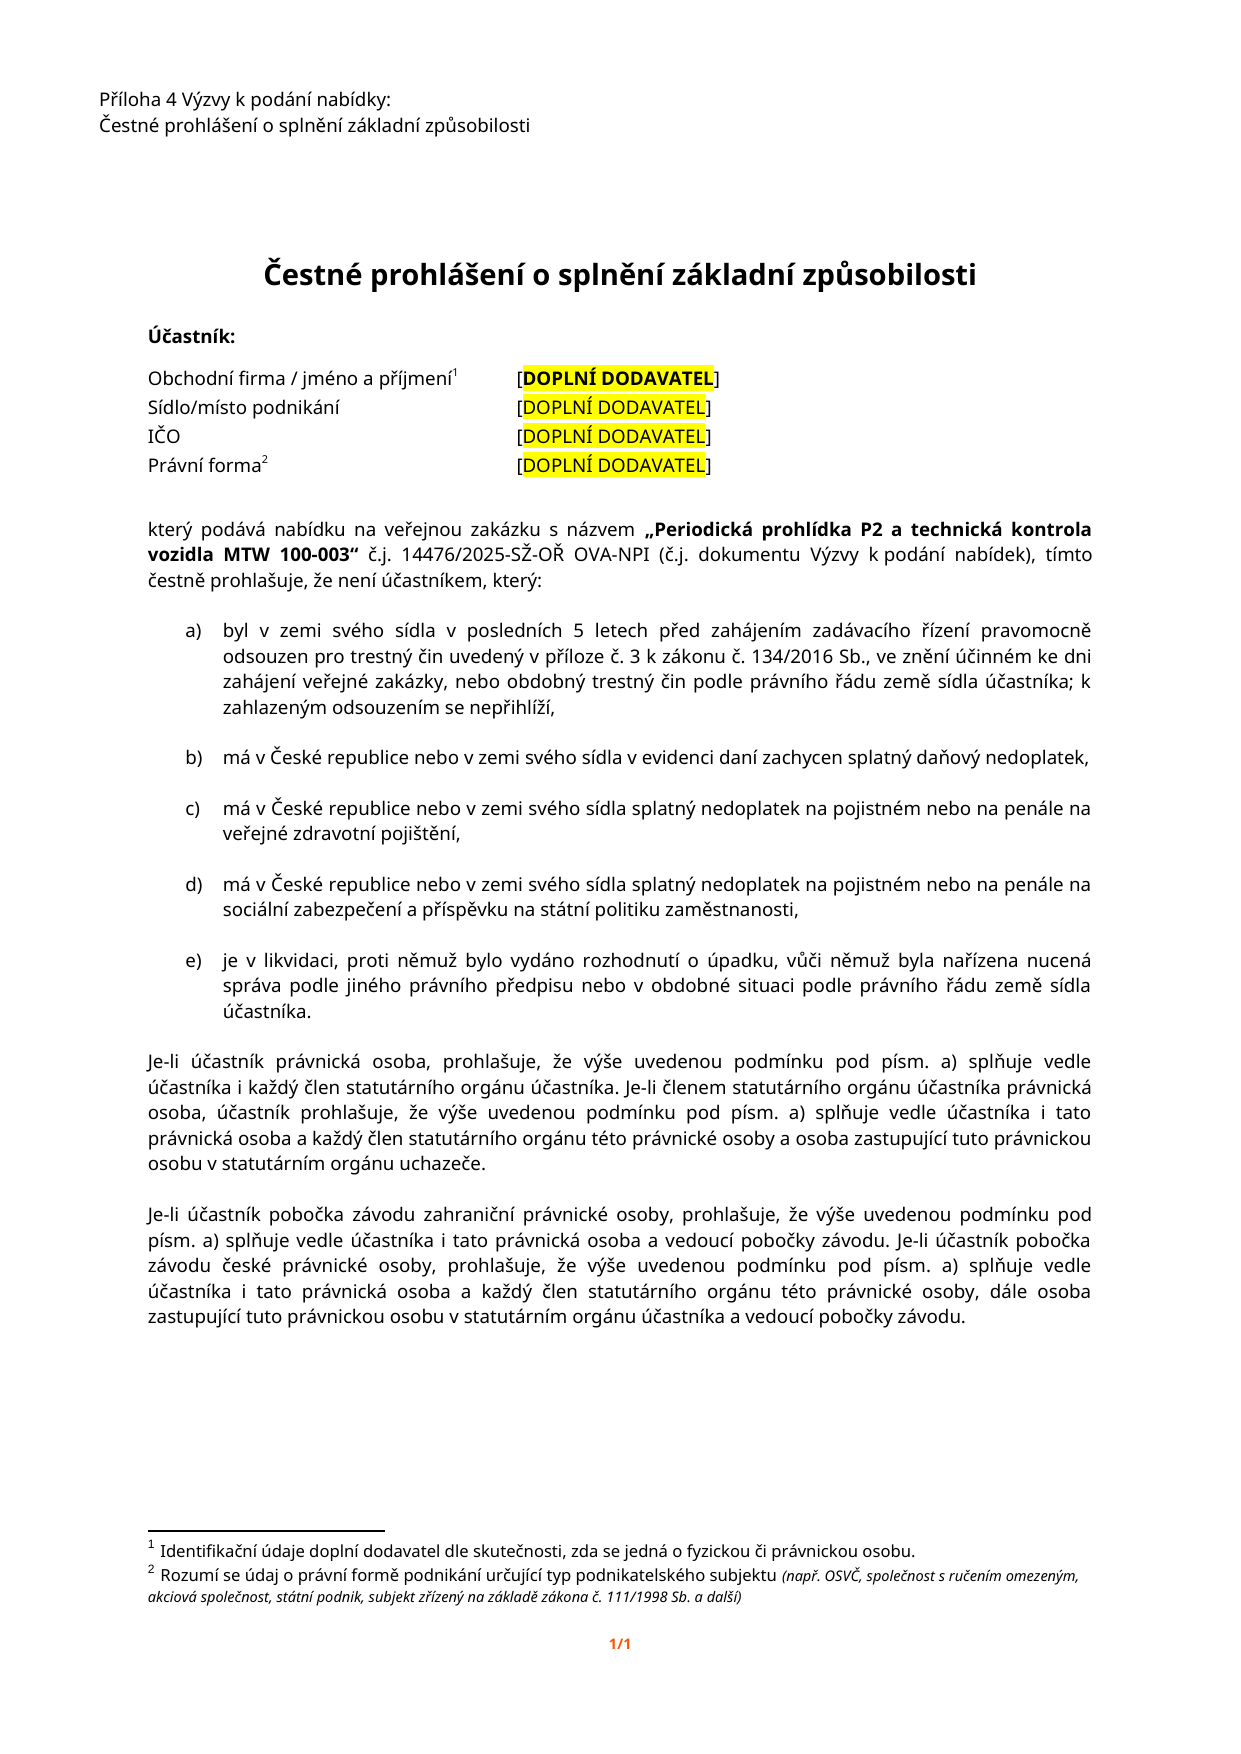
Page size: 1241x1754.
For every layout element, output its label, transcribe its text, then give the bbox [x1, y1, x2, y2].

text Účastník: [148, 318, 1093, 349]
list má v České republice nebo v zemi svého sídla v evidenci daní zachycen splatný daňový nedoplatek, [185, 744, 1093, 770]
text Sídlo/místo podnikání [DOPLNÍ DODAVATEL] [148, 391, 1093, 420]
text Právní forma [148, 449, 1093, 478]
text IČO [148, 420, 1093, 449]
text Je-li účastník právnická osoba, prohlašuje, že výše uvedenou podmínku pod písm. a) splňuje vedle účastníka i každý člen statutárního orgánu účastníka. Je-li členem statutárního orgánu účastníka právnická osoba, účastník prohlašuje, že výše uvedenou podmínku pod písm. a) splňuje vedle účastníka i tato právnická osoba a každý člen statutárního orgánu této právnické osoby a osoba zastupující tuto právnickou osobu v statutárním orgánu uchazeče. [148, 1049, 1093, 1176]
list má v České republice nebo v zemi svého sídla splatný nedoplatek na pojistném nebo na penále na veřejné zdravotní pojištění, [185, 795, 1093, 846]
text Obchodní firma / jméno a příjmení [148, 362, 1093, 391]
text který podává nabídku na veřejnou zakázku s názvem „Periodická prohlídka P2 a technická kontrola vozidla MTW 100-003“ č.j. 14476/2025-SŽ-OŘ OVA-NPI (č.j. dokumentu Výzvy k podání nabídek), tímto čestně prohlašuje, že není účastníkem, který: [148, 516, 1093, 592]
list má v České republice nebo v zemi svého sídla splatný nedoplatek na pojistném nebo na penále na sociální zabezpečení a příspěvku na státní politiku zaměstnanosti, [185, 871, 1093, 922]
title Čestné prohlášení o splnění základní způsobilosti [148, 254, 1093, 293]
list je v likvidaci, proti němuž bylo vydáno rozhodnutí o úpadku, vůči němuž byla nařízena nucená správa podle jiného právního předpisu nebo v obdobné situaci podle právního řádu země sídla účastníka. [185, 947, 1093, 1024]
text Je-li účastník pobočka závodu zahraniční právnické osoby, prohlašuje, že výše uvedenou podmínku pod písm. a) splňuje vedle účastníka i tato právnická osoba a vedoucí pobočky závodu. Je-li účastník pobočka závodu české právnické osoby, prohlašuje, že výše uvedenou podmínku pod písm. a) splňuje vedle účastníka i tato právnická osoba a každý člen statutárního orgánu této právnické osoby, dále osoba zastupující tuto právnickou osobu v statutárním orgánu účastníka a vedoucí pobočky závodu. [148, 1202, 1093, 1329]
list byl v zemi svého sídla v posledních 5 letech před zahájením zadávacího řízení pravomocně odsouzen pro trestný čin uvedený v příloze č. 3 k zákonu č. 134/2016 Sb., ve znění účinném ke dni zahájení veřejné zakázky, nebo obdobný trestný čin podle právního řádu země sídla účastníka; k zahlazeným odsouzením se nepřihlíží, [185, 617, 1093, 719]
